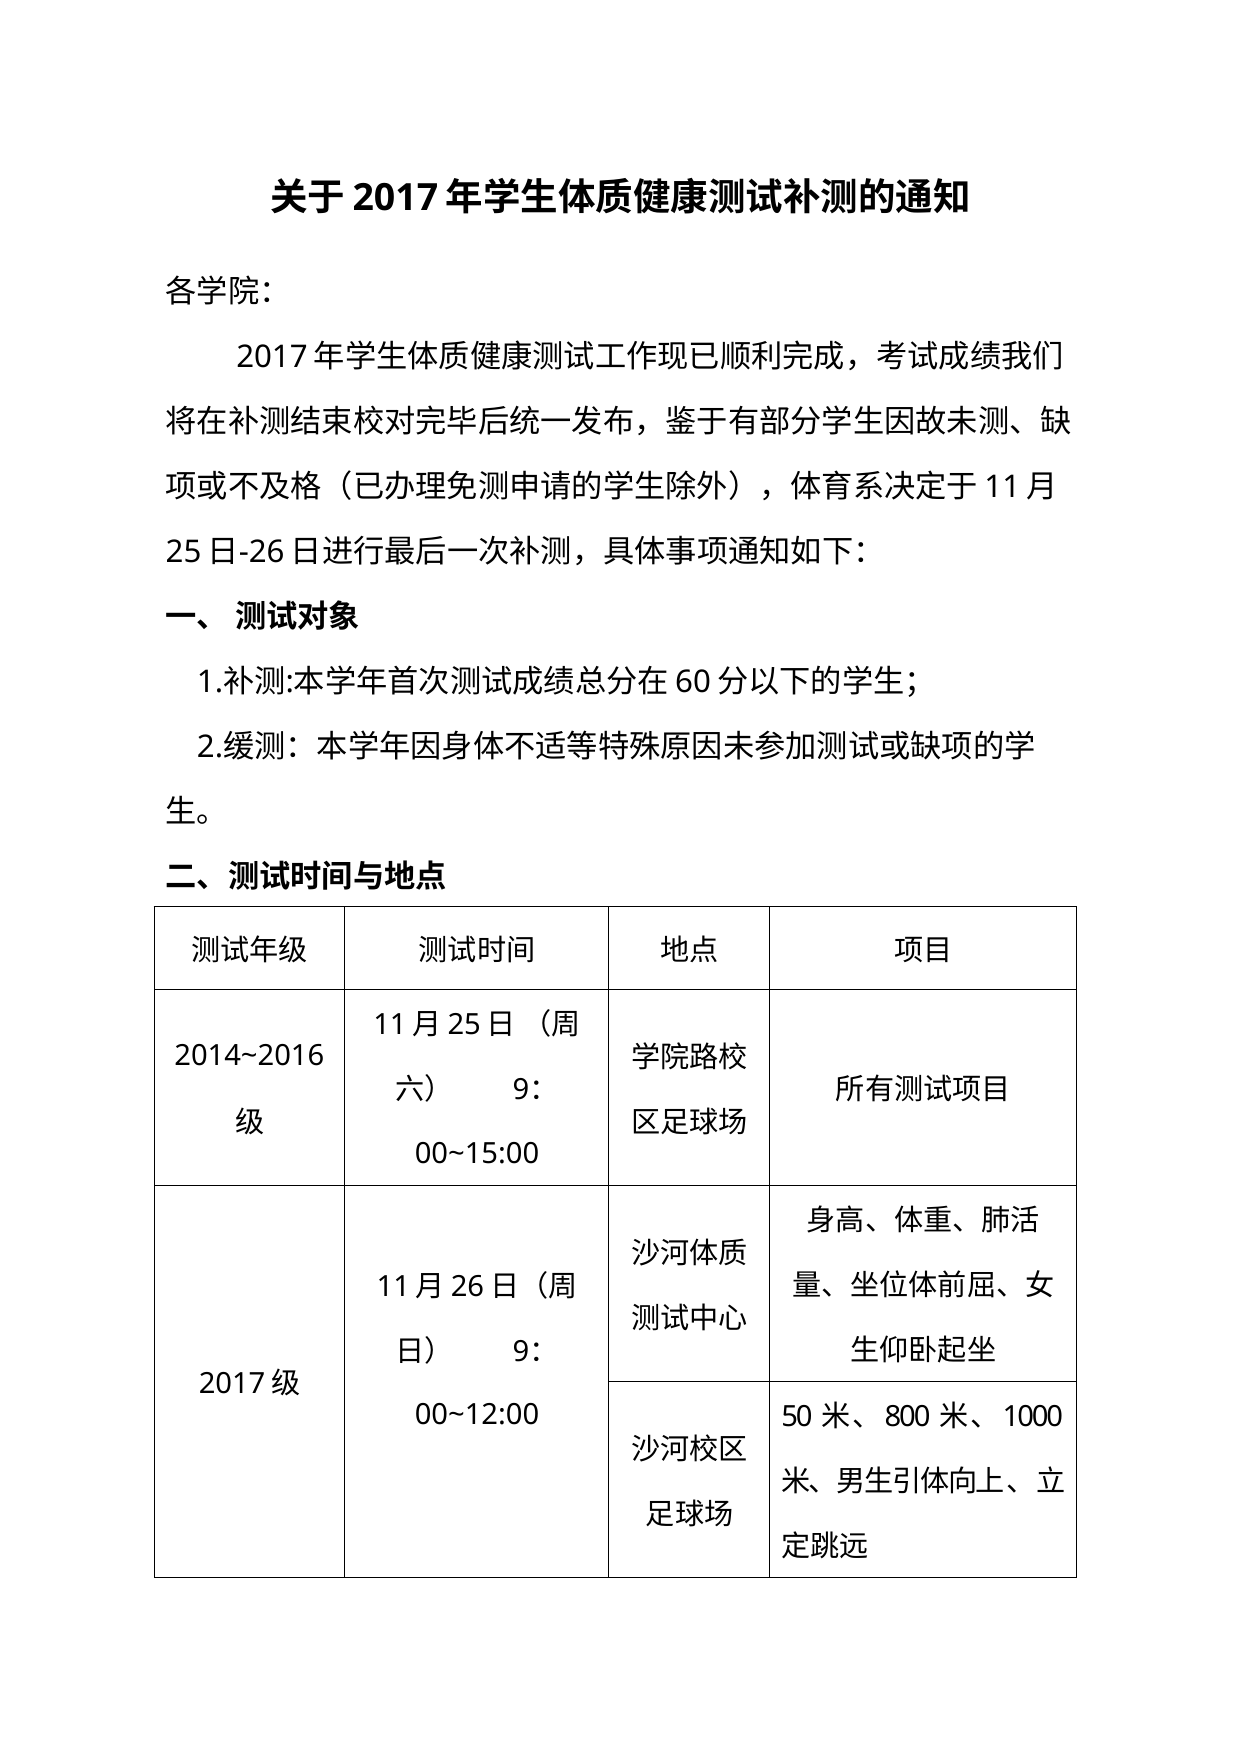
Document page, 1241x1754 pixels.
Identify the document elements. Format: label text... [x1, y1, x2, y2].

list 测试对象 [165, 581, 1075, 646]
table_cell 所有测试项目 [770, 990, 1076, 1184]
table_cell 2014~2016级 [155, 990, 344, 1184]
table_cell 11月26日（周日） 9：00~12:00 [345, 1186, 608, 1577]
table_cell 身高、体重、肺活量、坐位体前屈、女生仰卧起坐 [770, 1186, 1076, 1381]
table_header 项目 [770, 907, 1076, 988]
list 二、测试时间与地点 [165, 841, 1075, 906]
table_header 地点 [609, 907, 769, 988]
table_cell 沙河校区足球场 [609, 1382, 769, 1577]
table_header 测试年级 [155, 907, 344, 988]
text 各学院： [165, 256, 1075, 321]
text 关于2017年学生体质健康测试补测的通知 [165, 162, 1075, 227]
table_cell 2017级 [155, 1186, 344, 1577]
text 2.缓测：本学年因身体不适等特殊原因未参加测试或缺项的学生。 [165, 711, 1075, 841]
table_cell 11月25日 （周六） 9：00~15:00 [345, 990, 608, 1184]
table_cell 沙河体质测试中心 [609, 1186, 769, 1381]
text 2017年学生体质健康测试工作现已顺利完成，考试成绩我们将在补测结束校对完毕后统一发布，鉴于有部分学生因故未测、缺项或不及格（已办理免测申请的学生除外），体育系决定于11月25日-26日进行最后一次补测，具体事项通知如下： [165, 321, 1075, 581]
table_header 测试时间 [345, 907, 608, 988]
table_cell 学院路校区足球场 [609, 990, 769, 1184]
table_cell 50米、800米、1000米、男生引体向上、立定跳远 [770, 1382, 1076, 1577]
list 1.补测:本学年首次测试成绩总分在60分以下的学生； [165, 646, 1075, 711]
